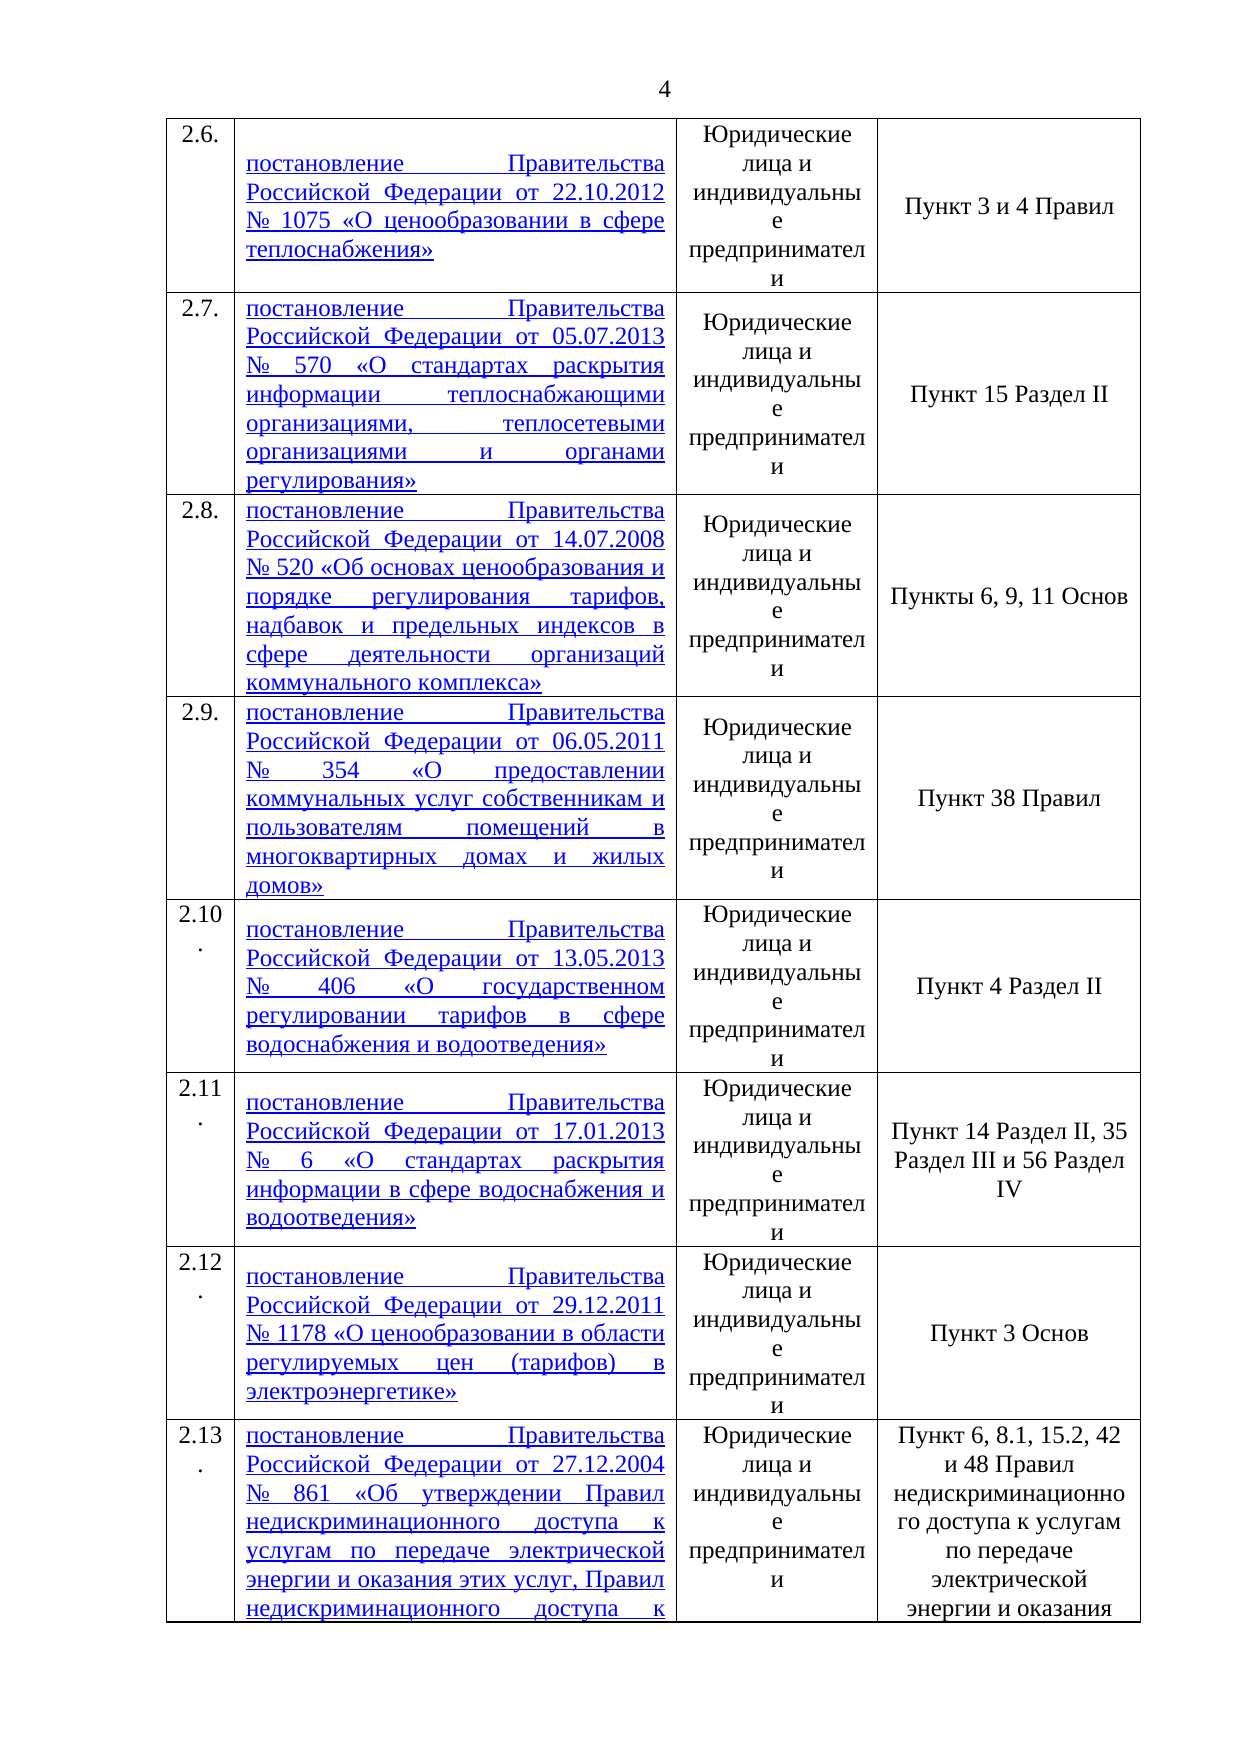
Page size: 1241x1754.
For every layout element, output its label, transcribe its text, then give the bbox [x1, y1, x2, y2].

table_cell Юридические лица и индивидуальные предприниматели [677, 697, 877, 898]
table_cell постановление Правительства Российской Федерации от 14.07.2008 № 520 «Об основах ценообразования и порядке регулирования тарифов, надбавок и предельных индексов в сфере деятельности организаций коммунального комплекса» [235, 495, 676, 696]
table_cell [677, 119, 877, 292]
table_cell постановление Правительства Российской Федерации от 22.10.2012 № 1075 «О ценообразовании в сфере теплоснабжения» [235, 119, 676, 292]
table_cell 2.10. [167, 900, 234, 1072]
table_cell 2.11. [167, 1073, 234, 1246]
table_cell Пункты 6, 9, 11 Основ [878, 495, 1140, 696]
table_cell Юридические лица и индивидуальные предприниматели [677, 900, 877, 1072]
table_cell 2.9. [167, 697, 234, 898]
table_cell Юридические лица и индивидуальные предприниматели [677, 495, 877, 696]
table_cell 2.6. [167, 119, 234, 292]
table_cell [677, 1420, 877, 1621]
table_cell 2.13. [167, 1420, 234, 1621]
table_cell Пункт 3 Основ [878, 1247, 1140, 1419]
table_cell постановление Правительства Российской Федерации от 17.01.2013 № 6 «О стандартах раскрытия информации в сфере водоснабжения и водоотведения» [235, 1073, 676, 1246]
table_cell постановление Правительства Российской Федерации от 29.12.2011 № 1178 «О ценообразовании в области регулируемых цен (тарифов) в электроэнергетике» [235, 1247, 676, 1419]
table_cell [235, 1420, 676, 1621]
table_cell Пункт 38 Правил [878, 697, 1140, 898]
table_cell Пункт 3 и 4 Правил [878, 119, 1140, 292]
table_cell Пункт 14 Раздел II, 35 Раздел III и 56 Раздел IV [878, 1073, 1140, 1246]
table_cell постановление Правительства Российской Федерации от 13.05.2013 № 406 «О государственном регулировании тарифов в сфере водоснабжения и водоотведения» [235, 900, 676, 1072]
table_cell 2.7. [167, 293, 234, 494]
table_cell Юридические лица и индивидуальные предприниматели [677, 1073, 877, 1246]
table_cell Пункт 15 Раздел II [878, 293, 1140, 494]
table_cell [878, 1420, 1140, 1621]
table_cell Пункт 4 Раздел II [878, 900, 1140, 1072]
table_cell постановление Правительства Российской Федерации от 06.05.2011 № 354 «О предоставлении коммунальных услуг собственникам и пользователям помещений в многоквартирных домах и жилых домов» [235, 697, 676, 898]
table_cell Юридические лица и индивидуальные предприниматели [677, 1247, 877, 1419]
table_cell Юридические лица и индивидуальные предприниматели [677, 293, 877, 494]
table_cell 2.8. [167, 495, 234, 696]
table_cell постановление Правительства Российской Федерации от 05.07.2013 № 570 «О стандартах раскрытия информации теплоснабжающими организациями, теплосетевыми организациями и органами регулирования» [235, 293, 676, 494]
table_cell 2.12. [167, 1247, 234, 1419]
